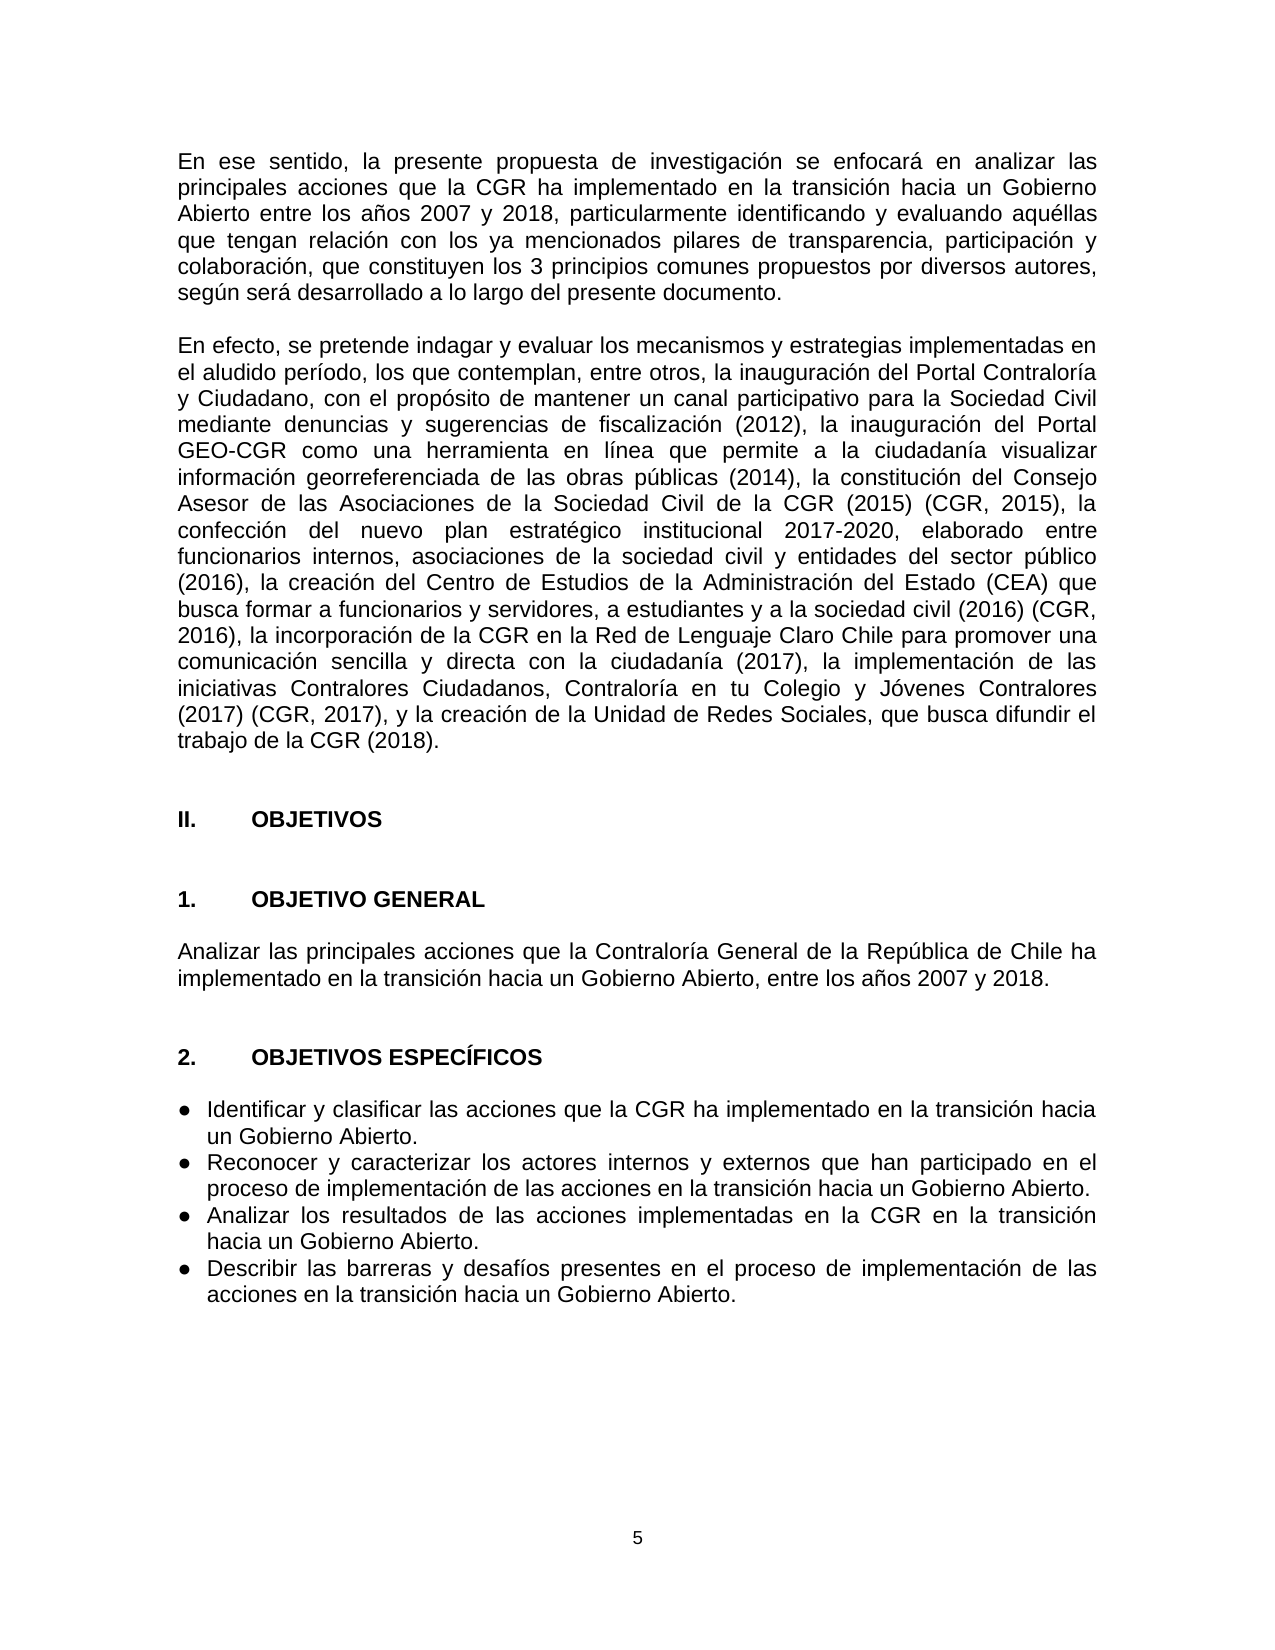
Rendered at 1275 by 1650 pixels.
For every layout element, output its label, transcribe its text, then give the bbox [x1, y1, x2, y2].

text 1. OBJETIVO GENERAL [177, 886, 1098, 912]
text II. OBJETIVOS [177, 806, 1098, 833]
text Analizar las principales acciones que la Contraloría General de la República de Chile ha implementado en la transición hacia un Gobierno Abierto, entre los años 2007 y 2018. [177, 938, 1098, 991]
text 2. OBJETIVOS ESPECÍFICOS [177, 1044, 1098, 1070]
list Reconocer y caracterizar los actores internos y externos que han participado en el proceso de implementación de las acciones en la transición hacia un Gobierno Abierto. [177, 1149, 1098, 1202]
list Analizar los resultados de las acciones implementadas en la CGR en la transición hacia un Gobierno Abierto. [177, 1202, 1098, 1254]
text En ese sentido, la presente propuesta de investigación se enfocará en analizar las principales acciones que la CGR ha implementado en la transición hacia un Gobierno Abierto entre los años 2007 y 2018, particularmente identificando y evaluando aquéllas que tengan relación con los ya mencionados pilares de transparencia, participación y colaboración, que constituyen los 3 principios comunes propuestos por diversos autores, según será desarrollado a lo largo del presente documento. [177, 148, 1098, 306]
list Identificar y clasificar las acciones que la CGR ha implementado en la transición hacia un Gobierno Abierto. [177, 1096, 1098, 1149]
list Describir las barreras y desafíos presentes en el proceso de implementación de las acciones en la transición hacia un Gobierno Abierto. [177, 1254, 1098, 1307]
text En efecto, se pretende indagar y evaluar los mecanismos y estrategias implementadas en el aludido período, los que contemplan, entre otros, la inauguración del Portal Contraloría y Ciudadano, con el propósito de mantener un canal participativo para la Sociedad Civil mediante denuncias y sugerencias de fiscalización (2012), la inauguración del Portal GEO-CGR como una herramienta en línea que permite a la ciudadanía visualizar información georreferenciada de las obras públicas (2014), la constitución del Consejo Asesor de las Asociaciones de la Sociedad Civil de la CGR (2015) (CGR, 2015), la confección del nuevo plan estratégico institucional 2017-2020, elaborado entre funcionarios internos, asociaciones de la sociedad civil y entidades del sector público (2016), la creación del Centro de Estudios de la Administración del Estado (CEA) que busca formar a funcionarios y servidores, a estudiantes y a la sociedad civil (2016) (CGR, 2016), la incorporación de la CGR en la Red de Lenguaje Claro Chile para promover una comunicación sencilla y directa con la ciudadanía (2017), la implementación de las iniciativas Contralores Ciudadanos, Contraloría en tu Colegio y Jóvenes Contralores (2017) (CGR, 2017), y la creación de la Unidad de Redes Sociales, que busca difundir el trabajo de la CGR (2018). [177, 332, 1098, 754]
